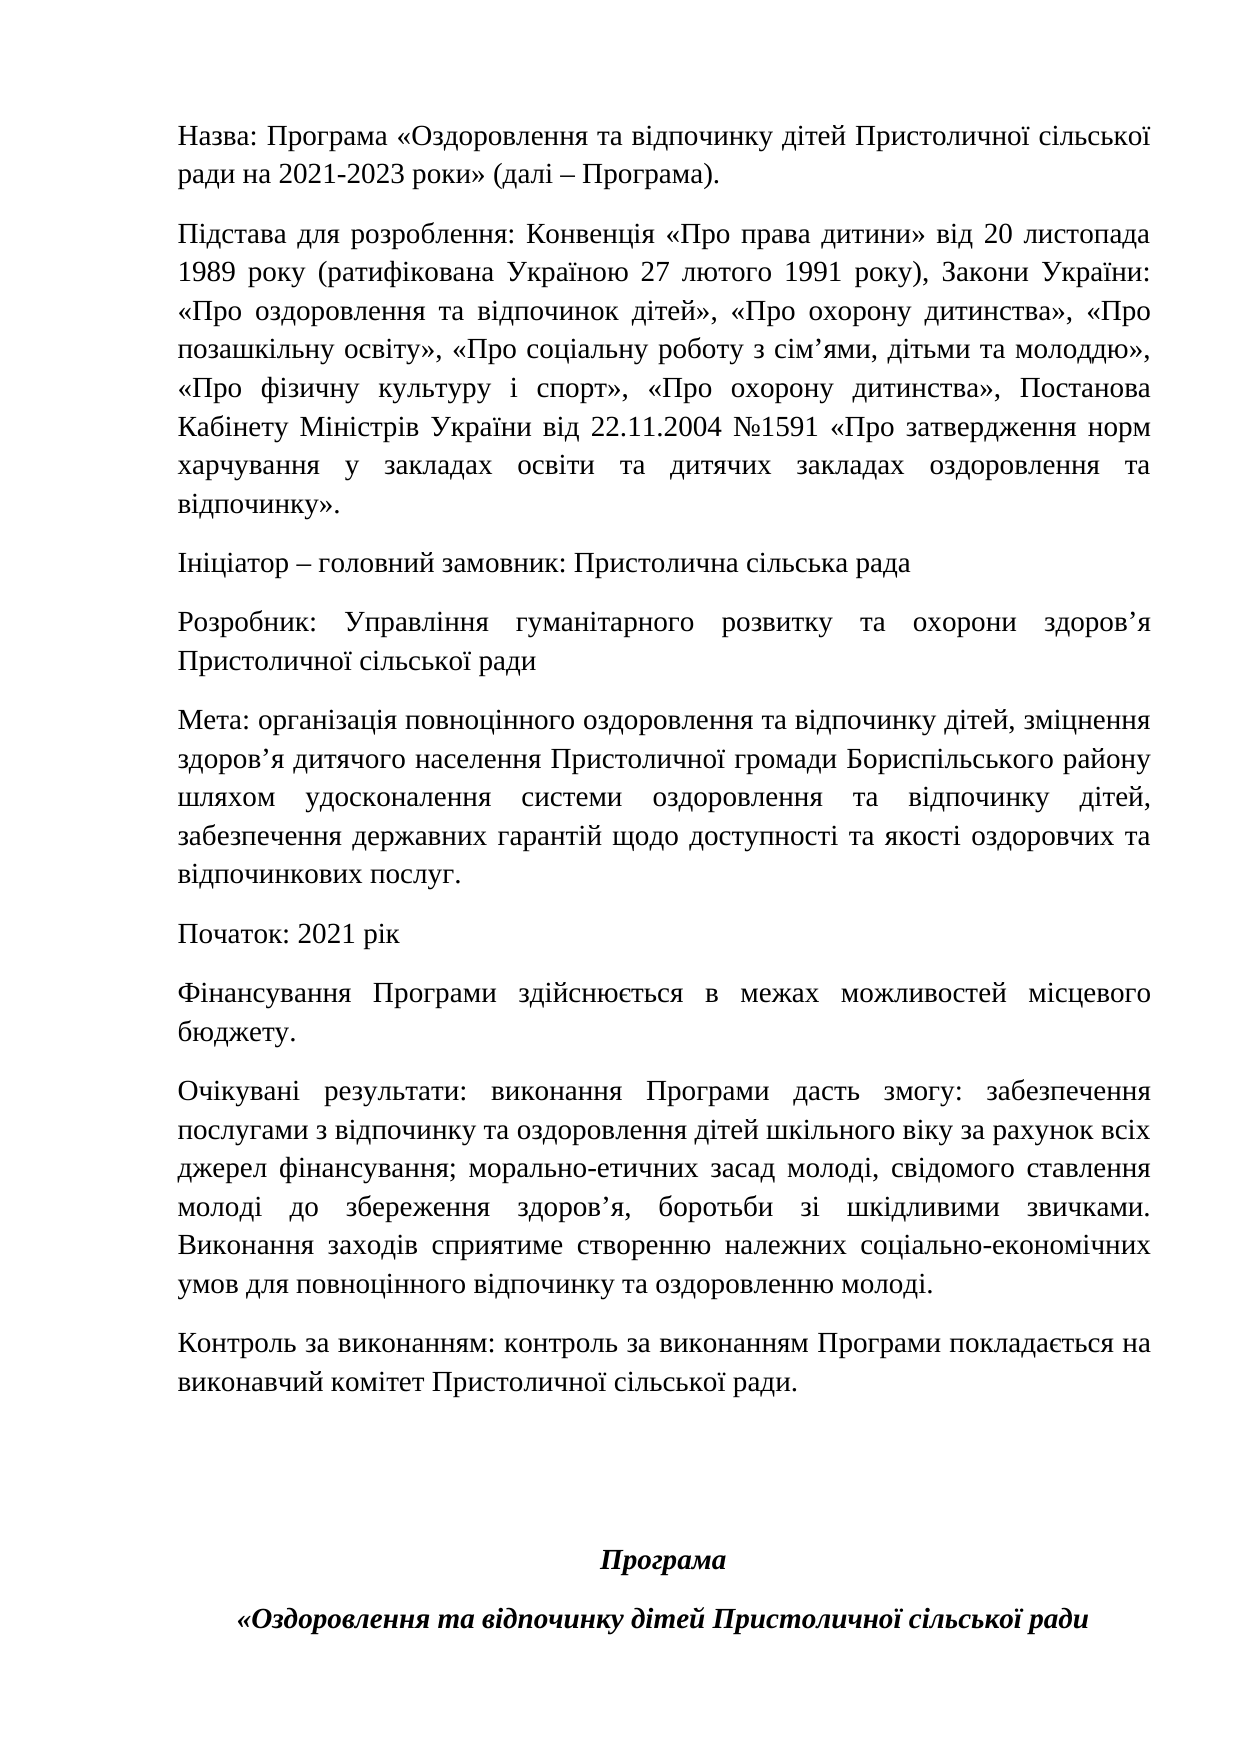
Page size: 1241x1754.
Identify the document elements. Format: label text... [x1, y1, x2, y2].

text Контроль за виконанням: контроль за виконанням Програми покладається на виконавчий комітет Пристоличної сільської ради. [177, 1325, 1152, 1397]
text Початок: 2021 рік [177, 916, 1152, 949]
text Фінансування Програми здійснюється в межах можливостей місцевого бюджету. [177, 975, 1152, 1047]
text Мета: організація повноцінного оздоровлення та відпочинку дітей, зміцнення здоров’я дитячого населення Пристоличної громади Бориспільського району шляхом удосконалення системи оздоровлення та відпочинку дітей, забезпечення державних гарантій щодо доступності та якості оздоровчих та відпочинкових послуг. [177, 702, 1152, 890]
text Підстава для розроблення: Конвенція «Про права дитини» від 20 листопада 1989 року (ратифікована Україною 27 лютого 1991 року), Закони України: «Про оздоровлення та відпочинок дітей», «Про охорону дитинства», «Про позашкільну освіту», «Про соціальну роботу з сім’ями, дітьми та молоддю», «Про фізичну культуру і спорт», «Про охорону дитинства», Постанова Кабінету Міністрів України від 22.11.2004 №1591 «Про затвердження норм харчування у закладах освіти та дитячих закладах оздоровлення та відпочинку». [177, 216, 1152, 519]
text Програма [177, 1542, 1152, 1576]
text Назва: Програма «Оздоровлення та відпочинку дітей Пристоличної сільської ради на 2021-2023 роки» (далі – Програма). [177, 118, 1152, 190]
text Ініціатор – головний замовник: Пристолична сільська рада [177, 545, 1152, 579]
text Розробник: Управління гуманітарного розвитку та охорони здоров’я Пристоличної сільської ради [177, 604, 1152, 677]
text «Оздоровлення та відпочинку дітей Пристоличної сільської ради [177, 1601, 1152, 1635]
text Очікувані результати: виконання Програми дасть змогу: забезпечення послугами з відпочинку та оздоровлення дітей шкільного віку за рахунок всіх джерел фінансування; морально-етичних засад молоді, свідомого ставлення молоді до збереження здоров’я, боротьби зі шкідливими звичками. Виконання заходів сприятиме створенню належних соціально-економічних умов для повноцінного відпочинку та оздоровленню молоді. [177, 1073, 1152, 1299]
